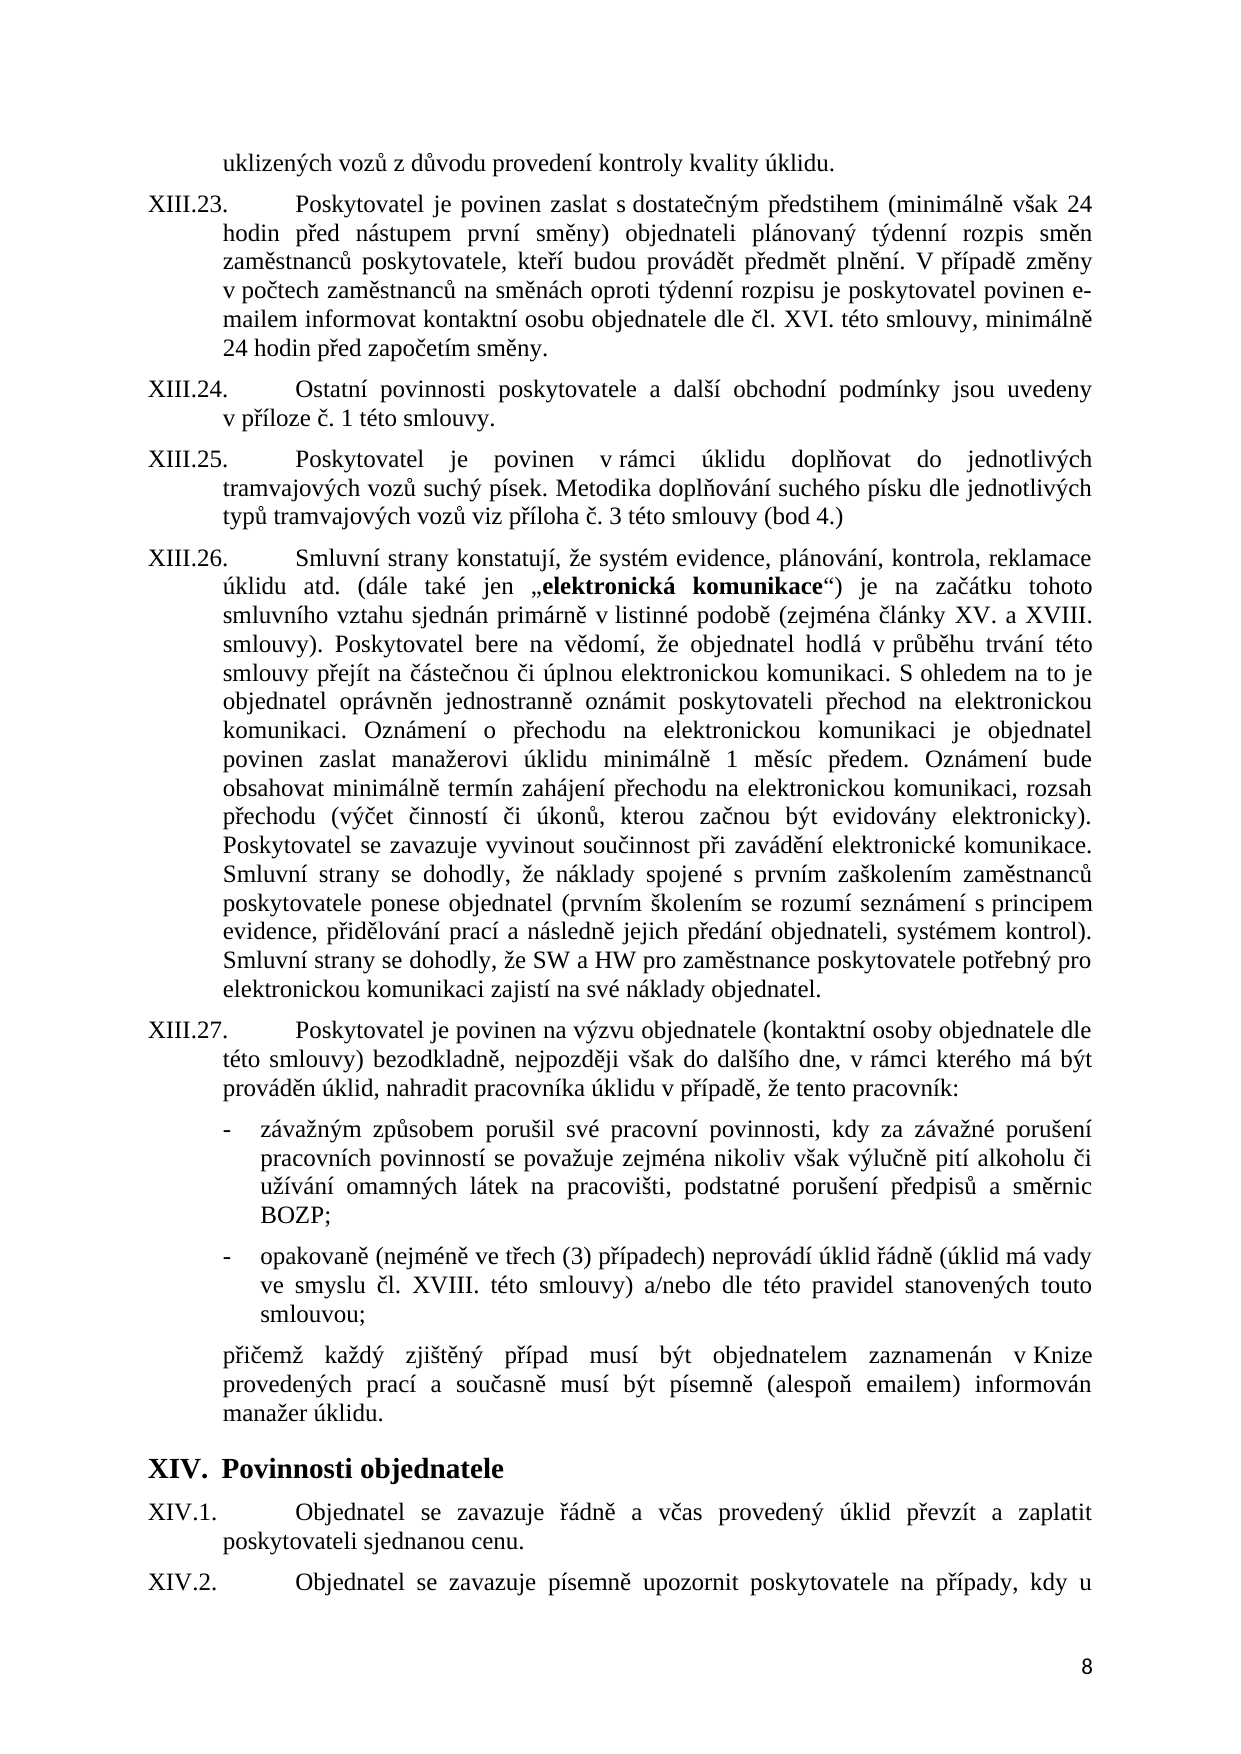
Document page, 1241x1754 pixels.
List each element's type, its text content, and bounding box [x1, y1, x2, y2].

list Smluvní strany konstatují, že systém evidence, plánování, kontrola, reklamace úklidu atd. (dále také jen „elektronická komunikace“) je na začátku tohoto smluvního vztahu sjednán primárně v listinné podobě (zejména články X. a XIII. smlouvy). Poskytovatel bere na vědomí, že objednatel hodlá v průběhu trvání této smlouvy přejít na částečnou či úplnou elektronickou komunikaci. S ohledem na to je objednatel oprávněn jednostranně oznámit poskytovateli přechod na elektronickou komunikaci. Oznámení o přechodu na elektronickou komunikaci je objednatel povinen zaslat manažerovi úklidu minimálně 1 měsíc předem. Oznámení bude obsahovat minimálně termín zahájení přechodu na elektronickou komunikaci, rozsah přechodu (výčet činností či úkonů, kterou začnou být evidovány elektronicky). Poskytovatel se zavazuje vyvinout součinnost při zavádění elektronické komunikace. Smluvní strany se dohodly, že náklady spojené s prvním zaškolením zaměstnanců poskytovatele ponese objednatel (prvním školením se rozumí seznámení s principem evidence, přidělování prací a následně jejich předání objednateli, systémem kontrol). Smluvní strany se dohodly, že SW a HW pro zaměstnance poskytovatele potřebný pro elektronickou komunikaci zajistí na své náklady objednatel. [148, 543, 1093, 1003]
list Poskytovatel je povinen zaslat s dostatečným předstihem (minimálně však 24 hodin před nástupem první směny) objednateli plánovaný týdenní rozpis směn zaměstnanců poskytovatele, kteří budou provádět předmět plnění. V případě změny v počtech zaměstnanců na směnách oproti týdenní rozpisu je poskytovatel povinen e-mailem informovat kontaktní osobu objednatele dle čl. XI. této smlouvy, minimálně 24 hodin před započetím směny. [148, 189, 1093, 361]
list Poskytovatel je povinen na výzvu objednatele (kontaktní osoby objednatele dle této smlouvy) bezodkladně, nejpozději však do dalšího dne, v rámci kterého má být prováděn úklid, nahradit pracovníka úklidu v případě, že tento pracovník: [148, 1015, 1093, 1101]
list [148, 148, 1093, 176]
list opakovaně (nejméně ve třech (3) případech) neprovádí úklid řádně (úklid má vady ve smyslu čl. XIII. této smlouvy) a/nebo dle této pravidel stanovených touto smlouvou; [223, 1241, 1093, 1328]
list závažným způsobem porušil své pracovní povinnosti, kdy za závažné porušení pracovních povinností se považuje zejména nikoliv však výlučně pití alkoholu či užívání omamných látek na pracovišti, podstatné porušení předpisů a směrnic BOZP; [223, 1114, 1093, 1229]
list Povinnosti objednatele [148, 1451, 1093, 1485]
list Poskytovatel je povinen v rámci úklidu doplňovat do jednotlivých tramvajových vozů suchý písek. Metodika doplňování suchého písku dle jednotlivých typů tramvajových vozů viz příloha č. 3 této smlouvy (bod 4.) [148, 444, 1093, 530]
text přičemž každý zjištěný případ musí být objednatelem zaznamenán v Knize provedených prací a současně musí být písemně (alespoň emailem) informován manažer úklidu. [223, 1340, 1093, 1426]
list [148, 1567, 1093, 1596]
list Objednatel se zavazuje řádně a včas provedený úklid převzít a zaplatit poskytovateli sjednanou cenu. [148, 1497, 1093, 1555]
list Ostatní povinnosti poskytovatele a další obchodní podmínky jsou uvedeny v příloze č. 1 této smlouvy. [148, 374, 1093, 431]
